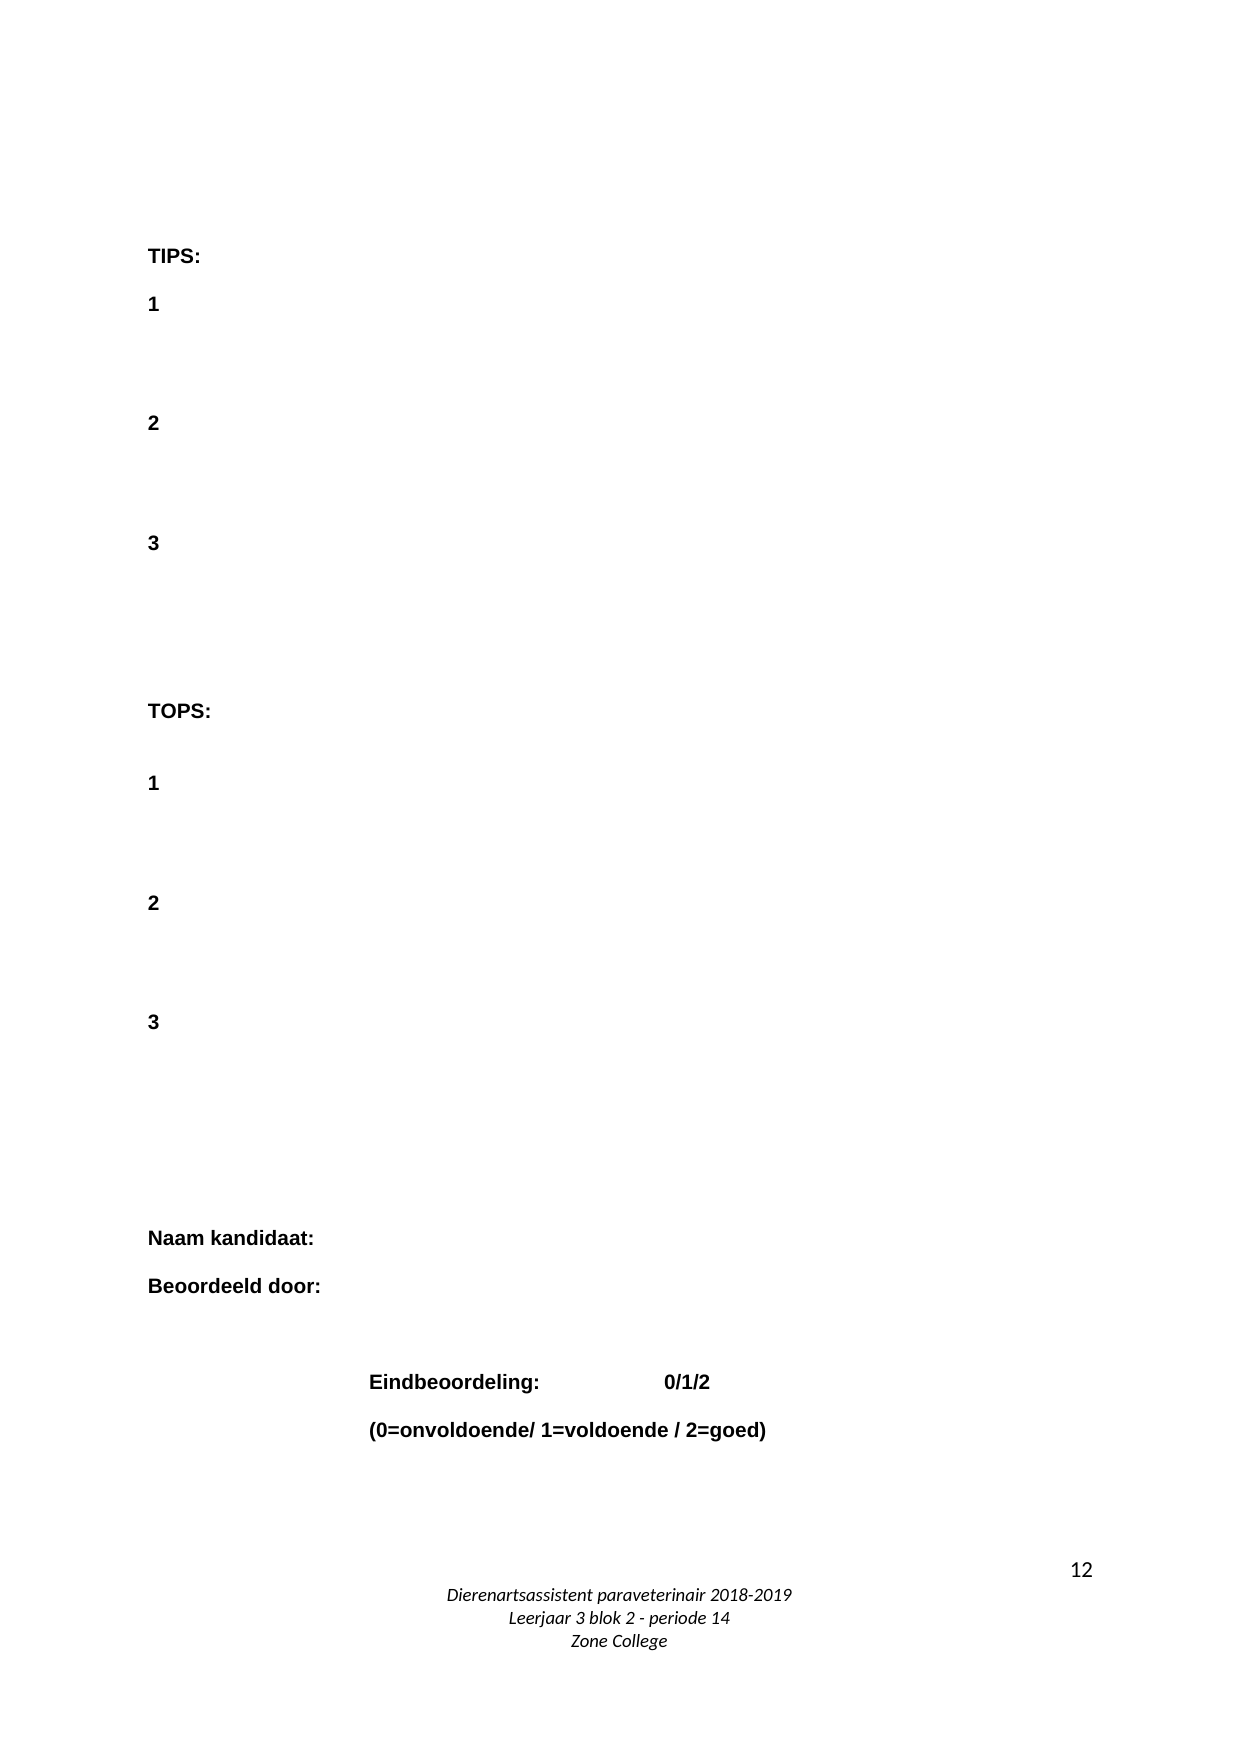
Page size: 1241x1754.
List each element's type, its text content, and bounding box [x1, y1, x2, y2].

text 1 [148, 291, 1093, 315]
text 3 [148, 1010, 1093, 1034]
text Naam kandidaat: [148, 1226, 1093, 1250]
text TOPS: [148, 699, 1093, 723]
text 2 [148, 411, 1093, 435]
text (0=onvoldoende/ 1=voldoende / 2=goed) [295, 1417, 1093, 1441]
text 3 [148, 531, 1093, 555]
text Beoordeeld door: [148, 1274, 1093, 1298]
text 2 [148, 890, 1093, 914]
text Eindbeoordeling: 0/1/2 [295, 1369, 1093, 1393]
text TIPS: [148, 243, 1093, 267]
text 1 [148, 771, 1093, 794]
